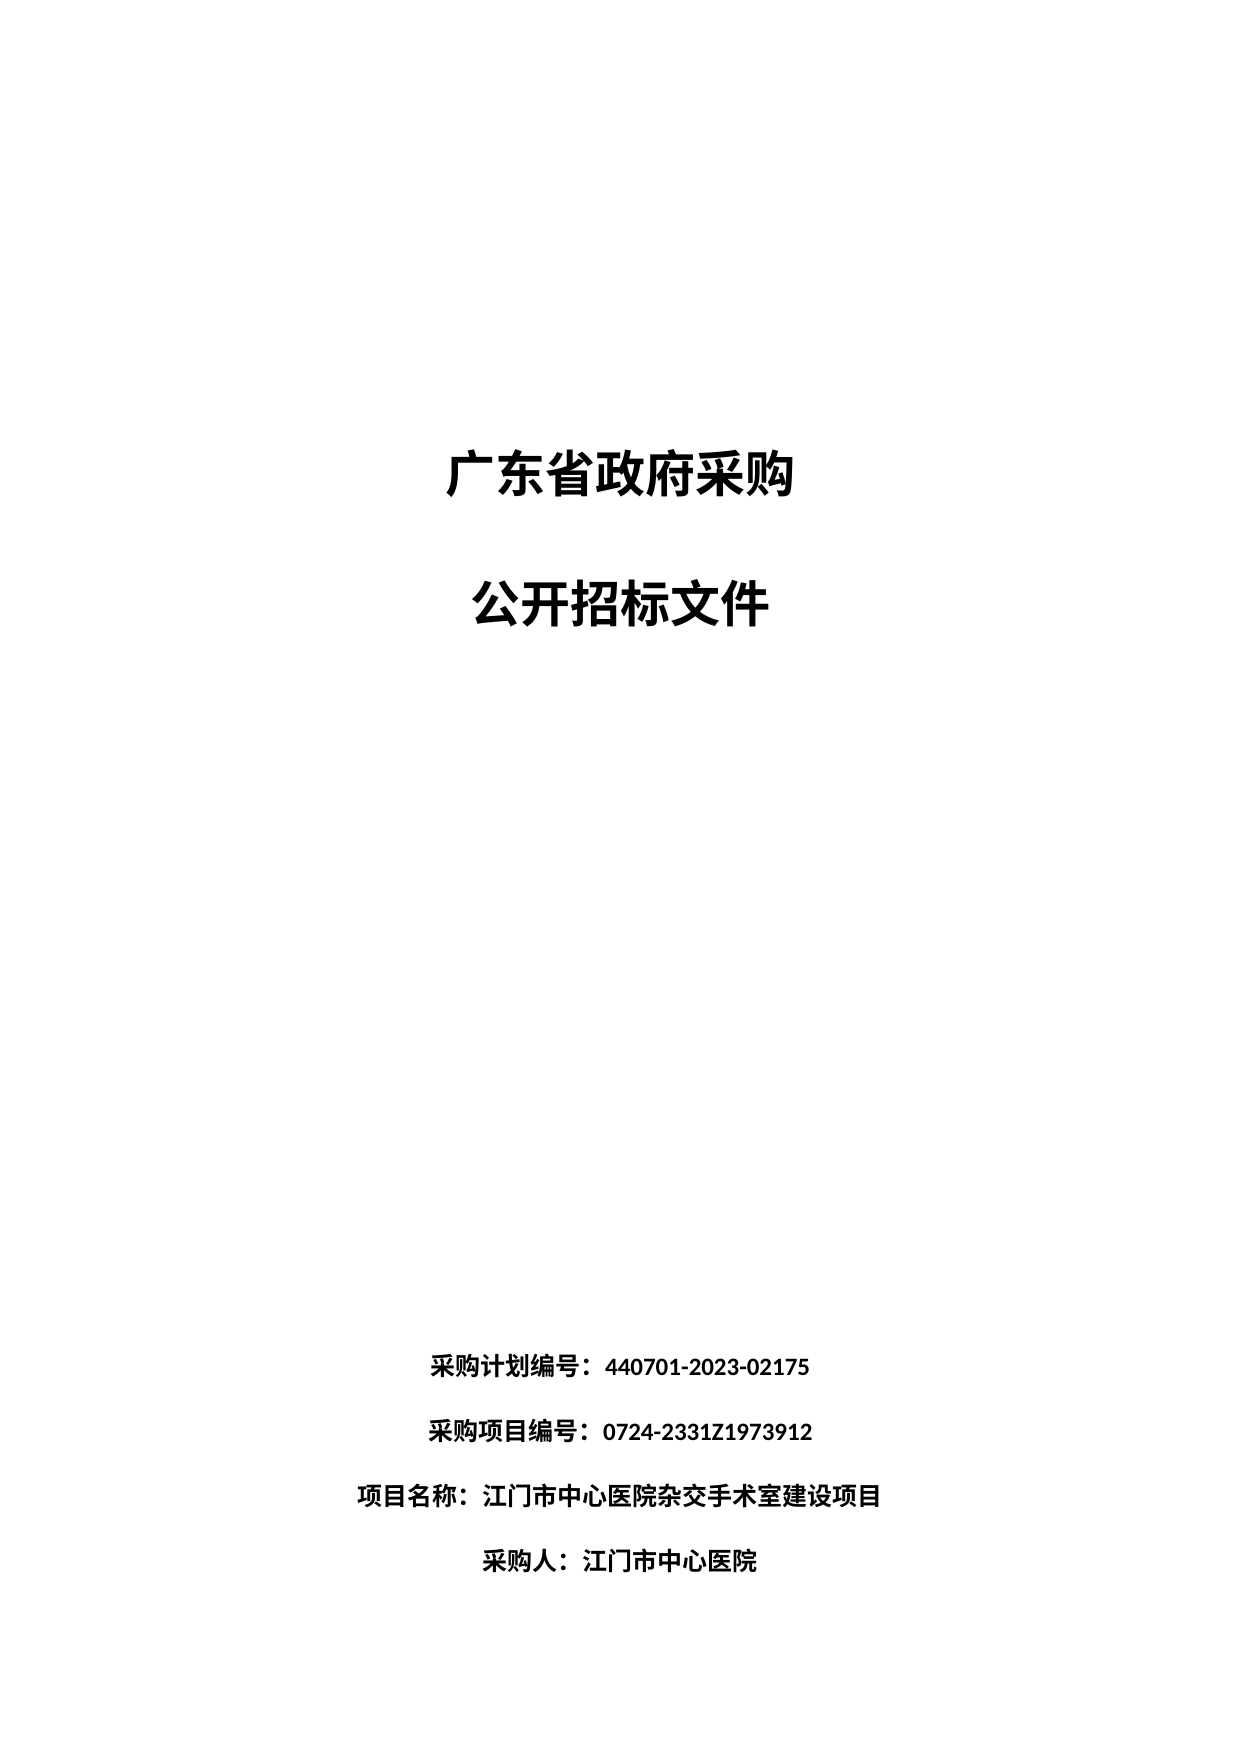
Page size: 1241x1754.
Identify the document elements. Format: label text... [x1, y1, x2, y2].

text 采购项目编号：0724-2331Z1973912 [187, 1397, 1053, 1462]
text 项目名称：江门市中心医院杂交手术室建设项目 [187, 1462, 1053, 1527]
text 广东省政府采购 [187, 422, 1053, 519]
text 采购计划编号：440701-2023-02175 [187, 1332, 1053, 1397]
text 采购人：江门市中心医院 [187, 1527, 1053, 1592]
text 公开招标文件 [187, 552, 1053, 1332]
